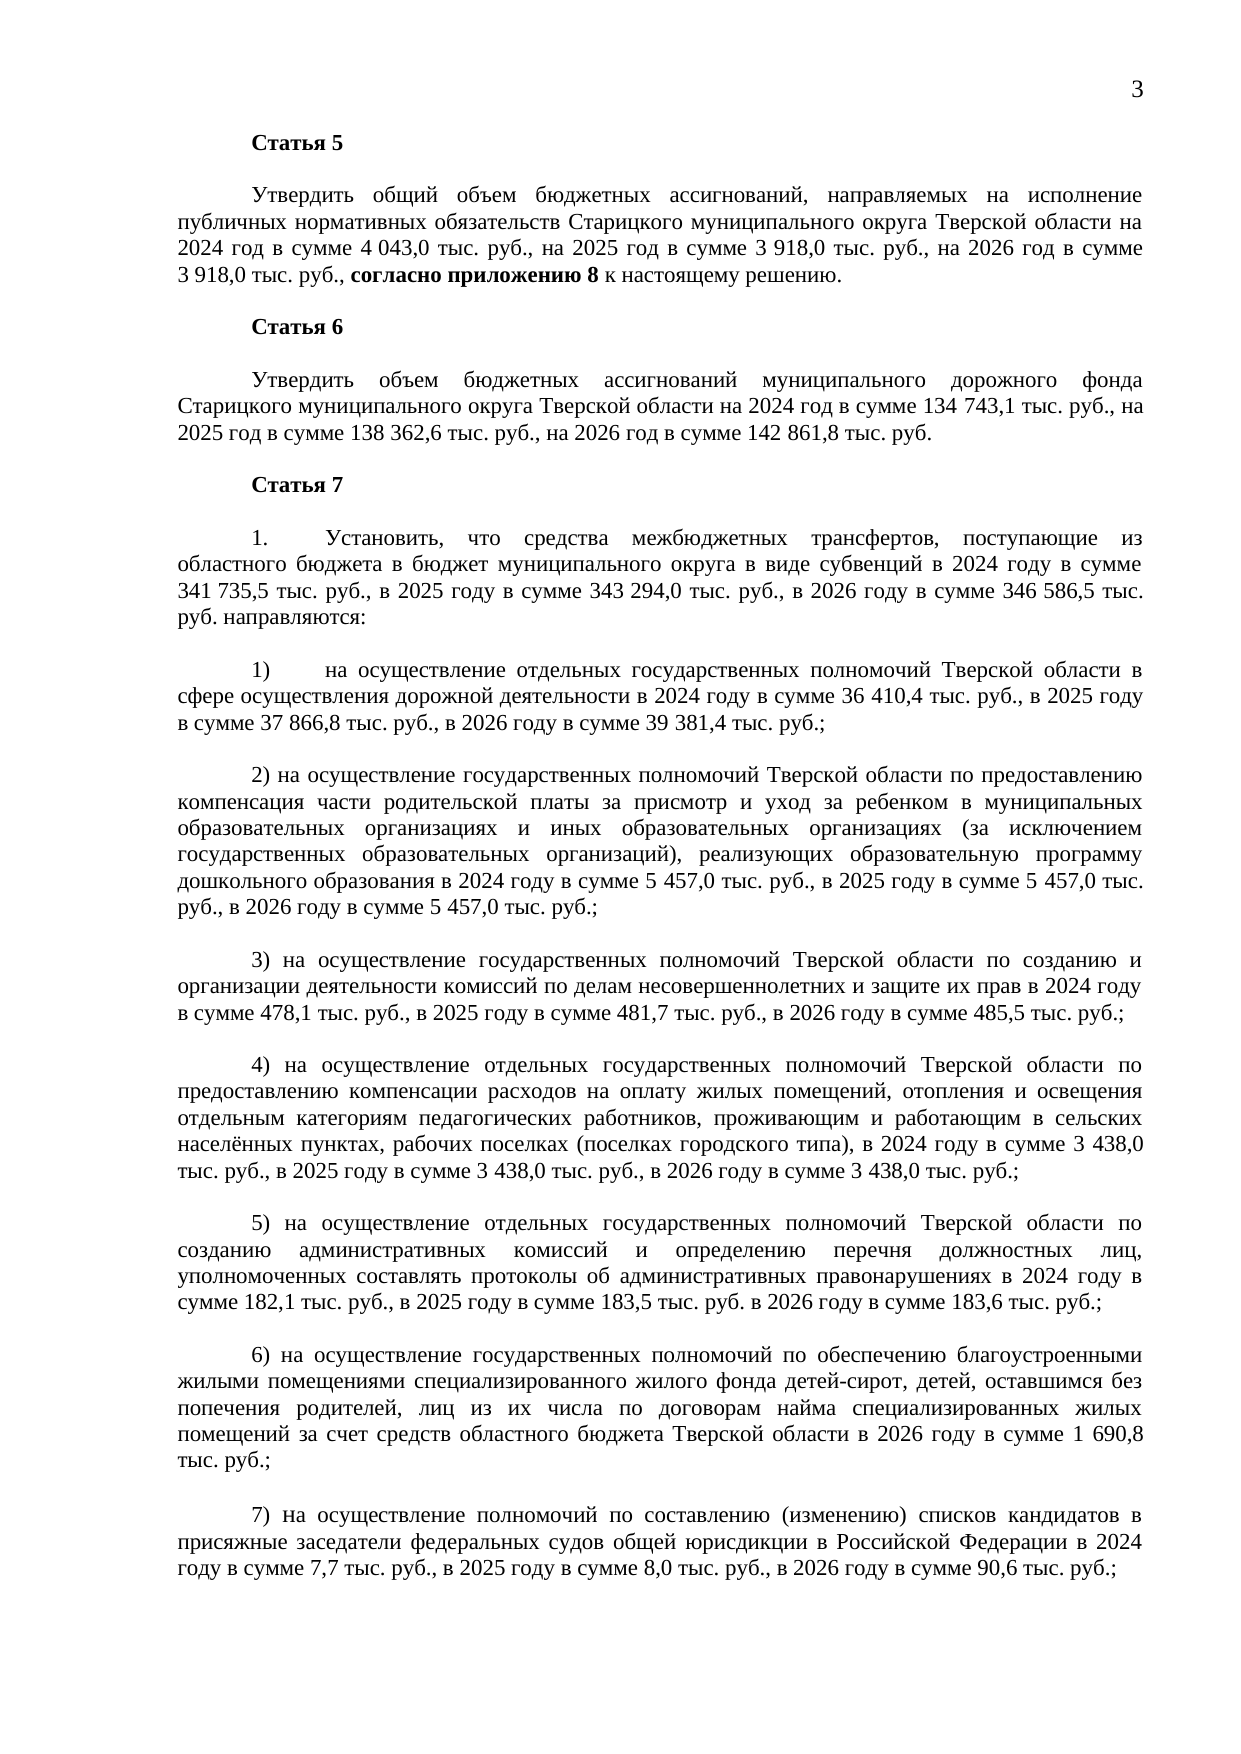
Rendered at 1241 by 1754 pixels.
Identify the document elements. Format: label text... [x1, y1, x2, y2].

list 3) на осуществление государственных полномочий Тверской области по созданию и организации деятельности комиссий по делам несовершеннолетних и защите их прав в 2024 году в сумме 478,1 тыс. руб., в 2025 году в сумме 481,7 тыс. руб., в 2026 году в сумме 485,5 тыс. руб.; [177, 946, 1144, 1025]
list 5) на осуществление отдельных государственных полномочий Тверской области по созданию административных комиссий и определению перечня должностных лиц, уполномоченных составлять протоколы об административных правонарушениях в 2024 году в сумме 182,1 тыс. руб., в 2025 году в сумме 183,5 тыс. руб. в 2026 году в сумме 183,6 тыс. руб.; [177, 1209, 1144, 1315]
text Утвердить общий объем бюджетных ассигнований, направляемых на исполнение публичных нормативных обязательств Старицкого муниципального округа Тверской области на 2024 год в сумме 4 043,0 тыс. руб., на 2025 год в сумме 3 918,0 тыс. руб., на 2026 год в сумме 3 918,0 тыс. руб., согласно приложению 8 к настоящему решению. [177, 182, 1144, 287]
list 6) на осуществление государственных полномочий по обеспечению благоустроенными жилыми помещениями специализированного жилого фонда детей-сирот, детей, оставшимся без попечения родителей, лиц из их числа по договорам найма специализированных жилых помещений за счет средств областного бюджета Тверской области в 2026 году в сумме 1 690,8 тыс. руб.; [177, 1341, 1144, 1473]
text Утвердить объем бюджетных ассигнований муниципального дорожного фонда Старицкого муниципального округа Тверской области на 2024 год в сумме 134 743,1 тыс. руб., на 2025 год в сумме 138 362,6 тыс. руб., на 2026 год в сумме 142 861,8 тыс. руб. [177, 366, 1144, 445]
text Статья 5 [177, 129, 1144, 155]
text Статья 7 [177, 471, 1144, 498]
list 4) на осуществление отдельных государственных полномочий Тверской области по предоставлению компенсации расходов на оплату жилых помещений, отопления и освещения отдельным категориям педагогических работников, проживающим и работающим в сельских населённых пунктах, рабочих поселках (поселках городского типа), в 2024 году в сумме 3 438,0 тыс. руб., в 2025 году в сумме 3 438,0 тыс. руб., в 2026 году в сумме 3 438,0 тыс. руб.; [177, 1051, 1144, 1183]
text Статья 6 [177, 313, 1144, 340]
list на осуществление отдельных государственных полномочий Тверской области в сфере осуществления дорожной деятельности в 2024 году в сумме 36 410,4 тыс. руб., в 2025 году в сумме 37 866,8 тыс. руб., в 2026 году в сумме 39 381,4 тыс. руб.; [177, 656, 1144, 735]
list 2) на осуществление государственных полномочий Тверской области по предоставлению компенсация части родительской платы за присмотр и уход за ребенком в муниципальных образовательных организациях и иных образовательных организациях (за исключением государственных образовательных организаций), реализующих образовательную программу дошкольного образования в 2024 году в сумме 5 457,0 тыс. руб., в 2025 году в сумме 5 457,0 тыс. руб., в 2026 году в сумме 5 457,0 тыс. руб.; [177, 761, 1144, 919]
list Установить, что средства межбюджетных трансфертов, поступающие из областного бюджета в бюджет муниципального округа в виде субвенций в 2024 году в сумме 341 735,5 тыс. руб., в 2025 году в сумме 343 294,0 тыс. руб., в 2026 году в сумме 346 586,5 тыс. руб. направляются: [177, 524, 1144, 629]
list 7) на осуществление полномочий по составлению (изменению) списков кандидатов в присяжные заседатели федеральных судов общей юрисдикции в Российской Федерации в 2024 году в сумме 7,7 тыс. руб., в 2025 году в сумме 8,0 тыс. руб., в 2026 году в сумме 90,6 тыс. руб.; [177, 1499, 1144, 1581]
